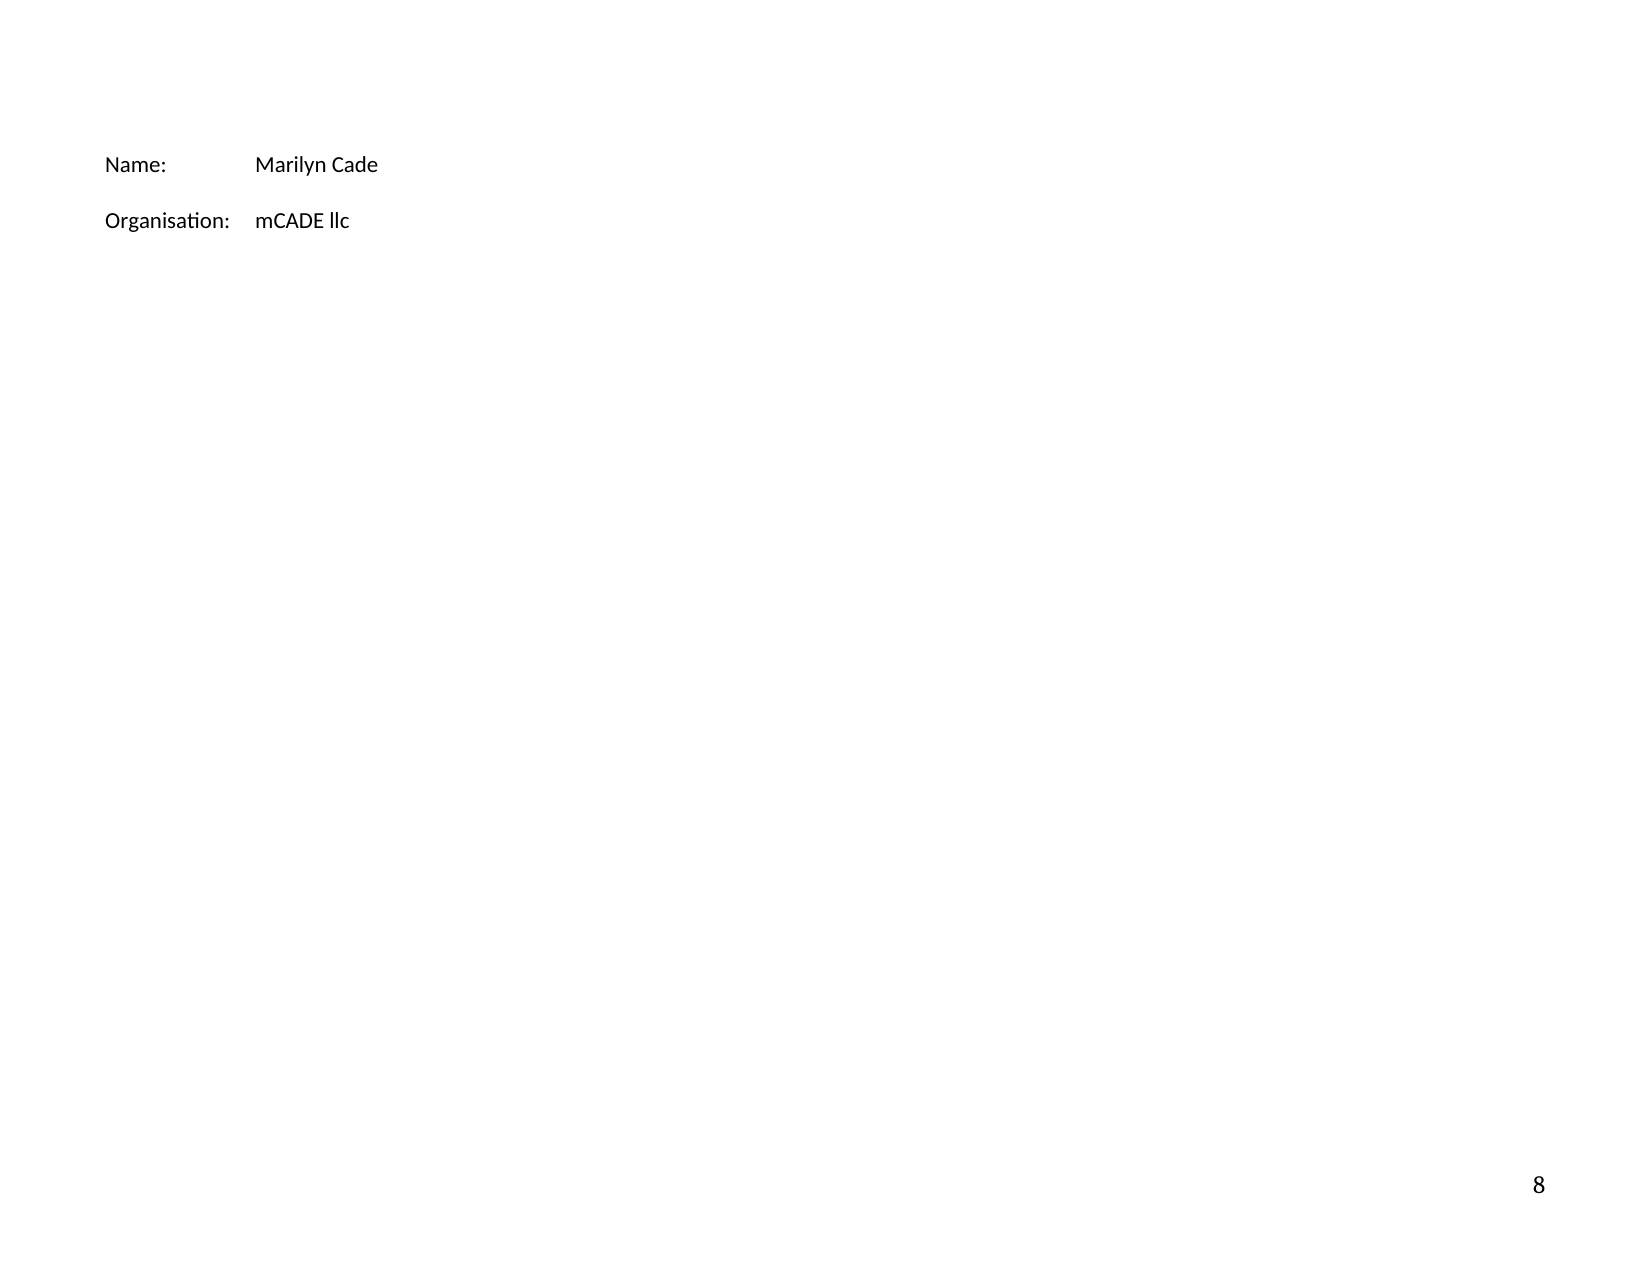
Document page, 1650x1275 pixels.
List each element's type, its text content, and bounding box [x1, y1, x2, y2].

text Name: Marilyn Cade [105, 150, 1545, 178]
text Organisation: mCADE llc [105, 206, 1545, 234]
